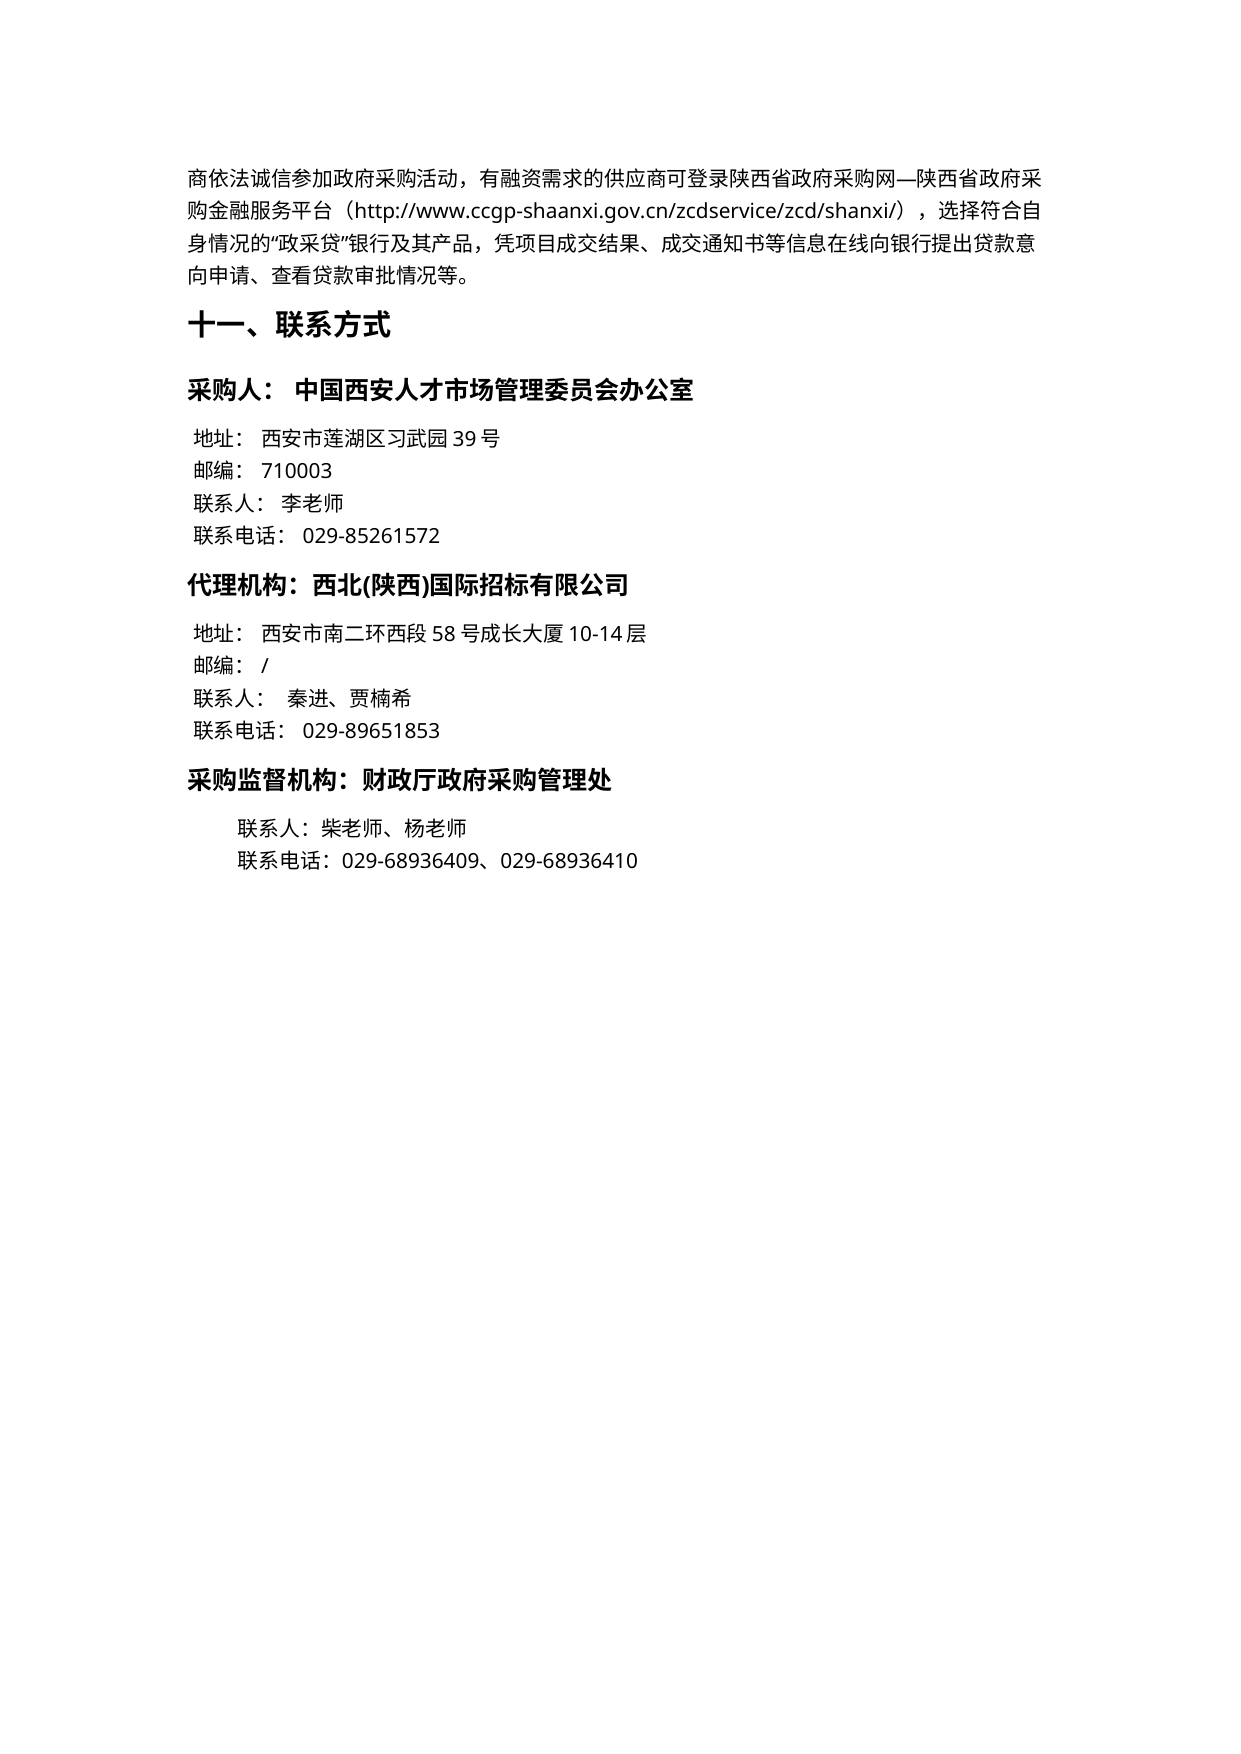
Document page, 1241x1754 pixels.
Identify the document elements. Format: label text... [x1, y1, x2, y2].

text 地址： 西安市莲湖区习武园39号 [187, 422, 1053, 454]
text 联系人： 李老师 [187, 487, 1053, 519]
text 联系电话： 029-85261572 [187, 519, 1053, 552]
text 邮编： 710003 [187, 454, 1053, 487]
text 地址： 西安市南二环西段58号成长大厦10-14层 [187, 617, 1053, 649]
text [187, 162, 1053, 292]
text 采购人： 中国西安人才市场管理委员会办公室 [187, 357, 1053, 422]
text 联系人：柴老师、杨老师 [187, 812, 1053, 844]
text 联系人： 秦进、贾楠希 [187, 682, 1053, 714]
text 邮编： / [187, 649, 1053, 682]
text 代理机构：西北(陕西)国际招标有限公司 [187, 552, 1053, 617]
text 采购监督机构：财政厅政府采购管理处 [187, 747, 1053, 812]
text 联系电话： 029-89651853 [187, 714, 1053, 747]
text 十一、联系方式 [187, 292, 1053, 357]
text 联系电话：029-68936409、029-68936410 [187, 844, 1053, 877]
